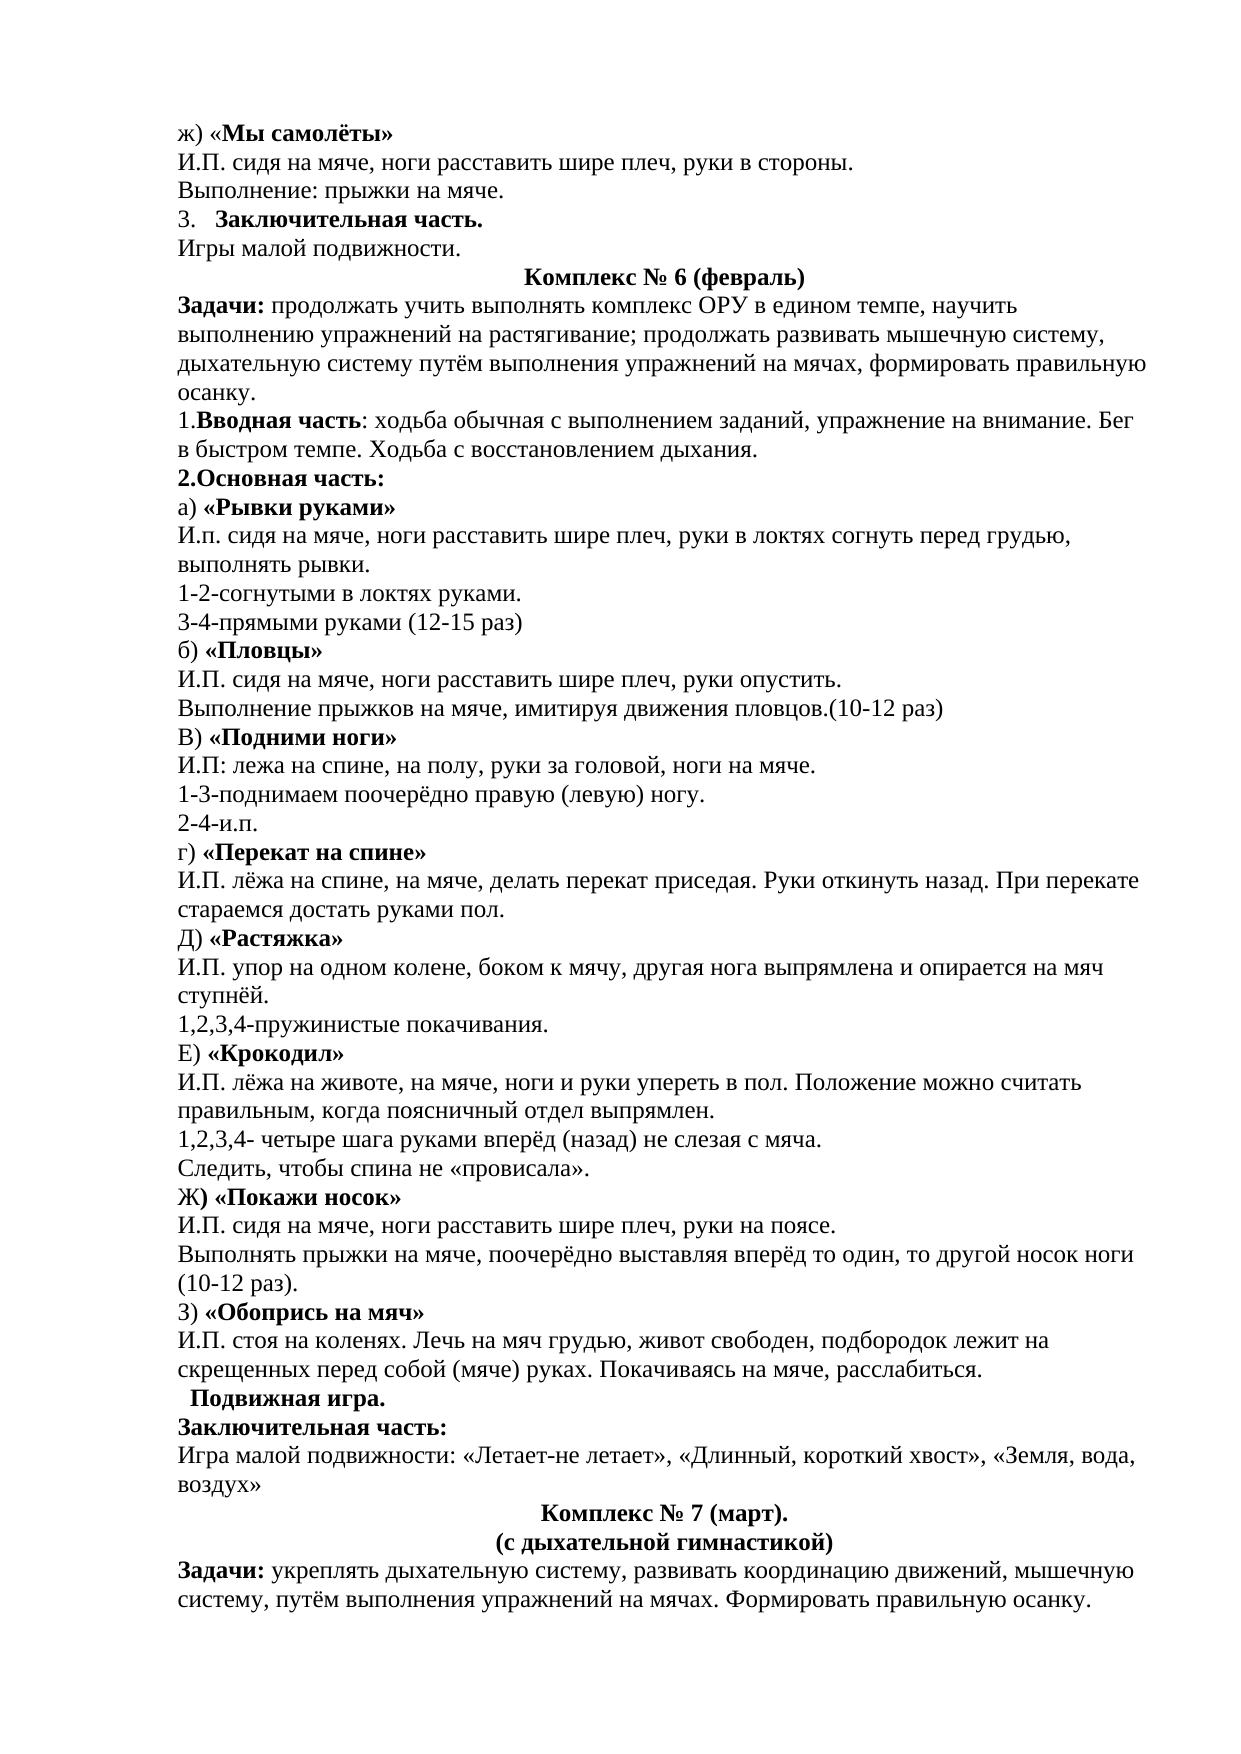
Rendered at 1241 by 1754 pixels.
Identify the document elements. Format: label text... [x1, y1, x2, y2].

text И.П. сидя на мяче, ноги расставить шире плеч, руки в стороны. [177, 147, 1152, 176]
text Игра малой подвижности: «Летает-не летает», «Длинный, короткий хвост», «Земля, вода, воздух» [177, 1441, 1152, 1498]
text И.П. лёжа на животе, на мяче, ноги и руки упереть в пол. Положение можно считать правильным, когда поясничный отдел выпрямлен. [177, 1067, 1152, 1124]
text 1,2,3,4-пружинистые покачивания. [177, 1009, 1152, 1038]
text ж) «Мы самолёты» [177, 118, 1152, 147]
text З) «Обопрись на мяч» [177, 1297, 1152, 1326]
text а) «Рывки руками» [177, 492, 1152, 521]
text 2.Основная часть: [177, 463, 1152, 492]
text Игры малой подвижности. [177, 233, 1152, 262]
text (с дыхательной гимнастикой) [177, 1527, 1152, 1556]
text 3-4-прямыми руками (12-15 раз) [177, 607, 1152, 636]
text Следить, чтобы спина не «провисала». [177, 1153, 1152, 1182]
text Задачи: продолжать учить выполнять комплекс ОРУ в едином темпе, научить выполнению упражнений на растягивание; продолжать развивать мышечную систему, дыхательную систему путём выполнения упражнений на мячах, формировать правильную осанку. [177, 291, 1152, 406]
text г) «Перекат на спине» [177, 837, 1152, 866]
text И.П. стоя на коленях. Лечь на мяч грудью, живот свободен, подбородок лежит на скрещенных перед собой (мяче) руках. Покачиваясь на мяче, расслабиться. [177, 1326, 1152, 1383]
text И.П. сидя на мяче, ноги расставить шире плеч, руки опустить. [177, 664, 1152, 693]
text И.П. лёжа на спине, на мяче, делать перекат приседая. Руки откинуть назад. При перекате стараемся достать руками пол. [177, 866, 1152, 923]
text Е) «Крокодил» [177, 1038, 1152, 1067]
text Выполнение: прыжки на мяче. [177, 176, 1152, 204]
list Заключительная часть. [177, 204, 1152, 233]
text И.П: лежа на спине, на полу, руки за головой, ноги на мяче. [177, 751, 1152, 779]
text 1-3-поднимаем поочерёдно правую (левую) ногу. [177, 779, 1152, 808]
text И.п. сидя на мяче, ноги расставить шире плеч, руки в локтях согнуть перед грудью, выполнять рывки. [177, 521, 1152, 578]
text 1-2-согнутыми в локтях руками. [177, 578, 1152, 607]
text Выполнение прыжков на мяче, имитируя движения пловцов.(10-12 раз) [177, 693, 1152, 722]
text Заключительная часть: [177, 1412, 1152, 1441]
text В) «Подними ноги» [177, 722, 1152, 751]
text Выполнять прыжки на мяче, поочерёдно выставляя вперёд то один, то другой носок ноги (10-12 раз). [177, 1239, 1152, 1297]
text Ж) «Покажи носок» [177, 1182, 1152, 1211]
text Д) «Растяжка» [177, 923, 1152, 952]
text 1,2,3,4- четыре шага руками вперёд (назад) не слезая с мяча. [177, 1124, 1152, 1153]
text Комплекс № 6 (февраль) [177, 262, 1152, 291]
text 1.Вводная часть: ходьба обычная с выполнением заданий, упражнение на внимание. Бег в быстром темпе. Ходьба с восстановлением дыхания. [177, 406, 1152, 463]
text Подвижная игра. [177, 1383, 1152, 1412]
text 2-4-и.п. [177, 808, 1152, 837]
text И.П. сидя на мяче, ноги расставить шире плеч, руки на поясе. [177, 1211, 1152, 1239]
text б) «Пловцы» [177, 636, 1152, 664]
text И.П. упор на одном колене, боком к мячу, другая нога выпрямлена и опирается на мяч ступнёй. [177, 952, 1152, 1009]
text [177, 1556, 1152, 1613]
text Комплекс № 7 (март). [177, 1498, 1152, 1527]
